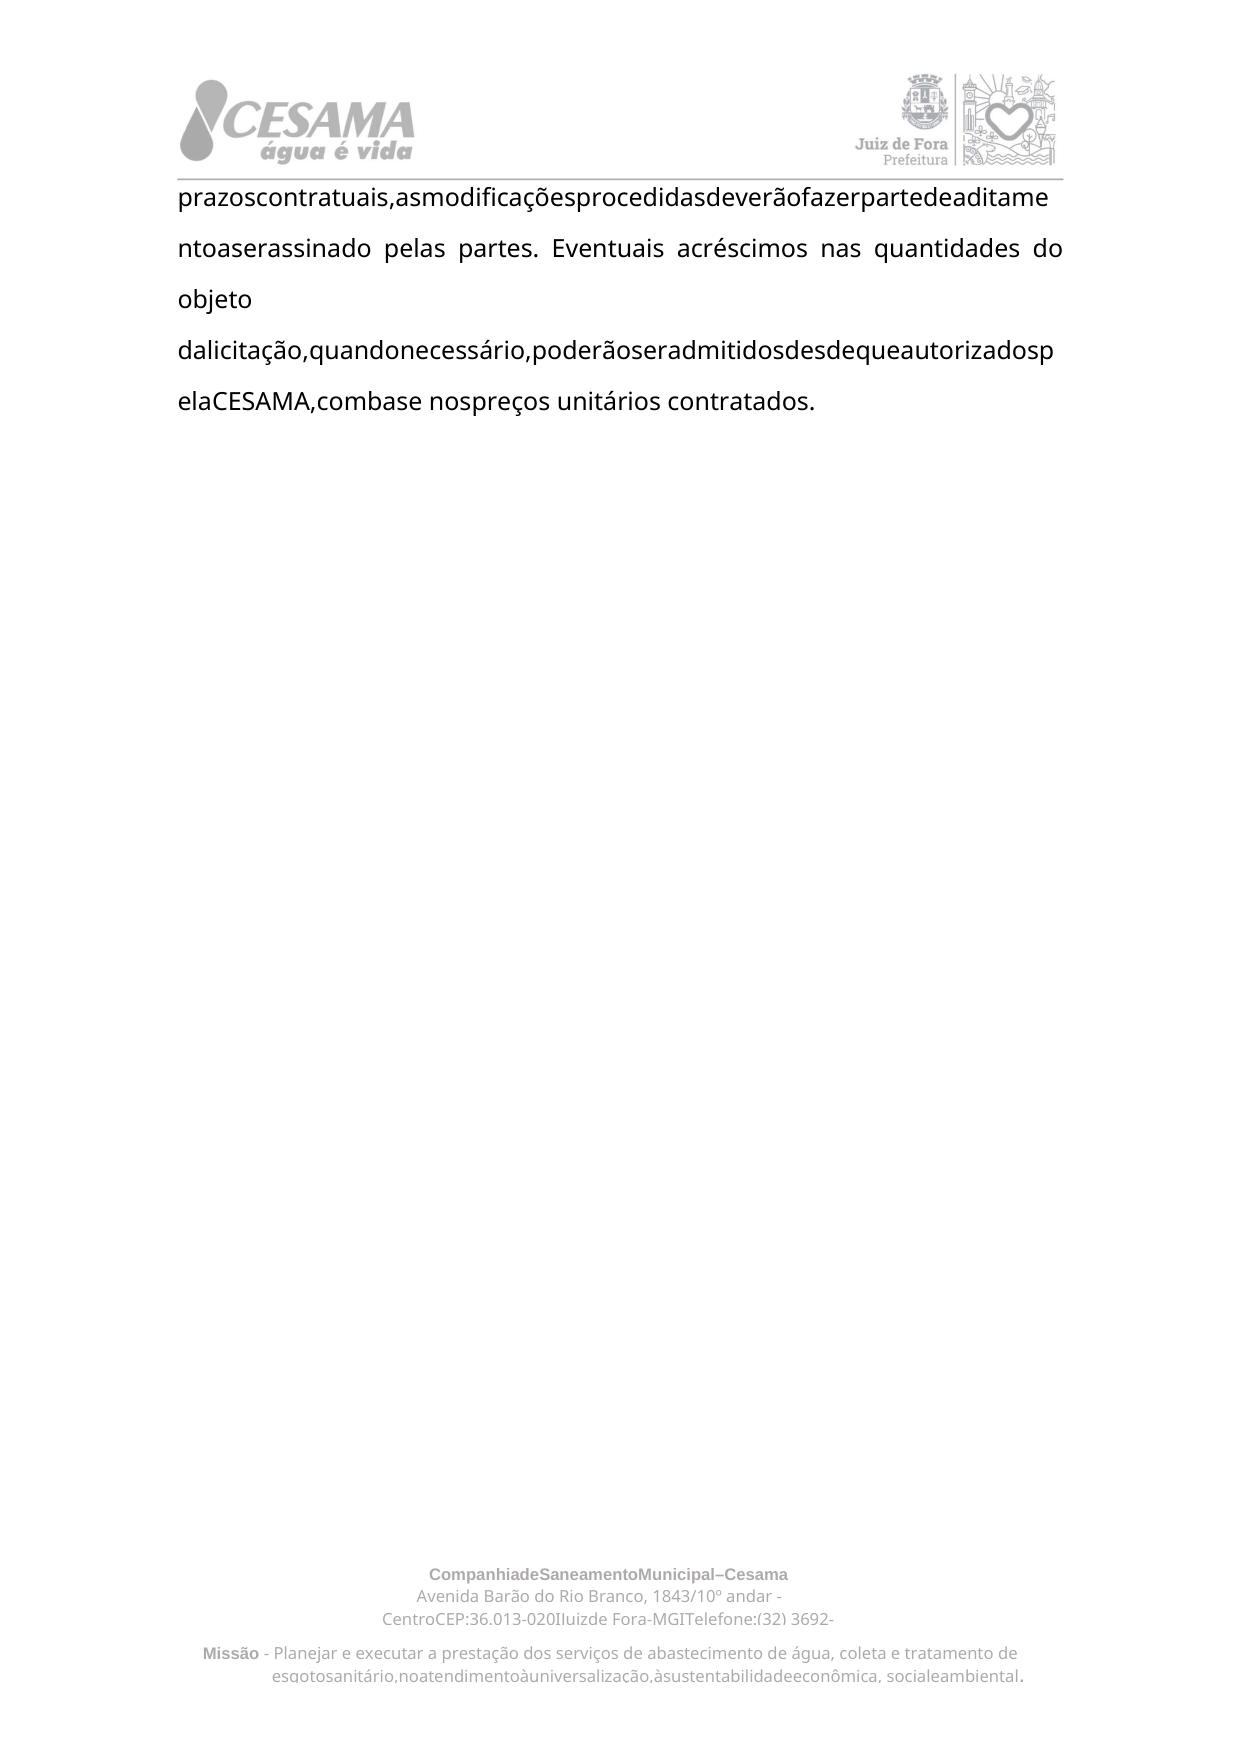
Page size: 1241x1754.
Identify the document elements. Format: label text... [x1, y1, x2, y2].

picture [176, 73, 1064, 181]
